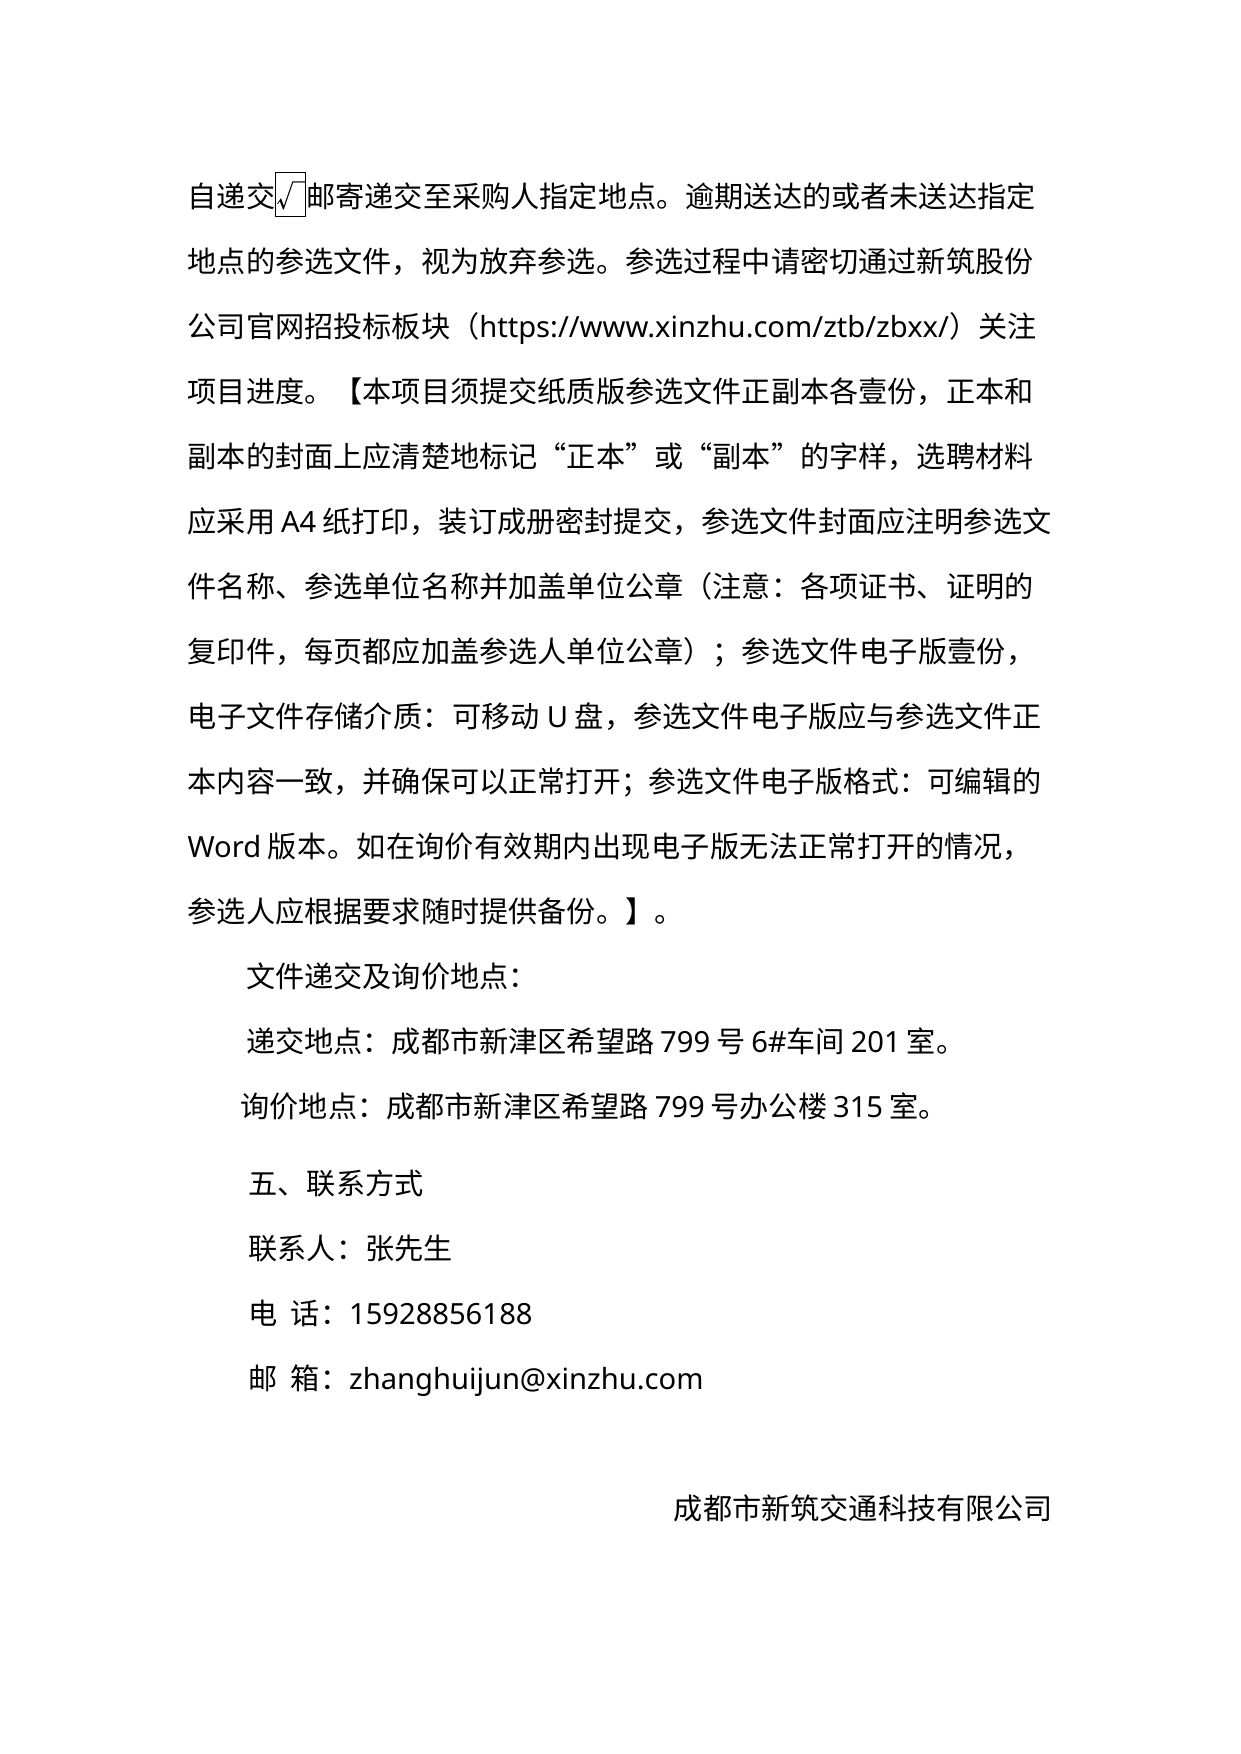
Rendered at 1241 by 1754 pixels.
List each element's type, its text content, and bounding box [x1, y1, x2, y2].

text 询价地点：成都市新津区希望路799号办公楼315室。 [187, 1072, 1053, 1137]
text 五、联系方式 [187, 1149, 1053, 1214]
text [187, 162, 1053, 942]
text 电 话：15928856188 [187, 1279, 1053, 1344]
text 文件递交及询价地点： [187, 942, 1053, 1007]
text 递交地点：成都市新津区希望路799号6#车间201室。 [187, 1007, 1053, 1072]
text 联系人：张先生 [187, 1214, 1053, 1279]
text 成都市新筑交通科技有限公司 [414, 1474, 1053, 1539]
text 邮 箱：zhanghuijun@xinzhu.com [187, 1344, 1053, 1409]
